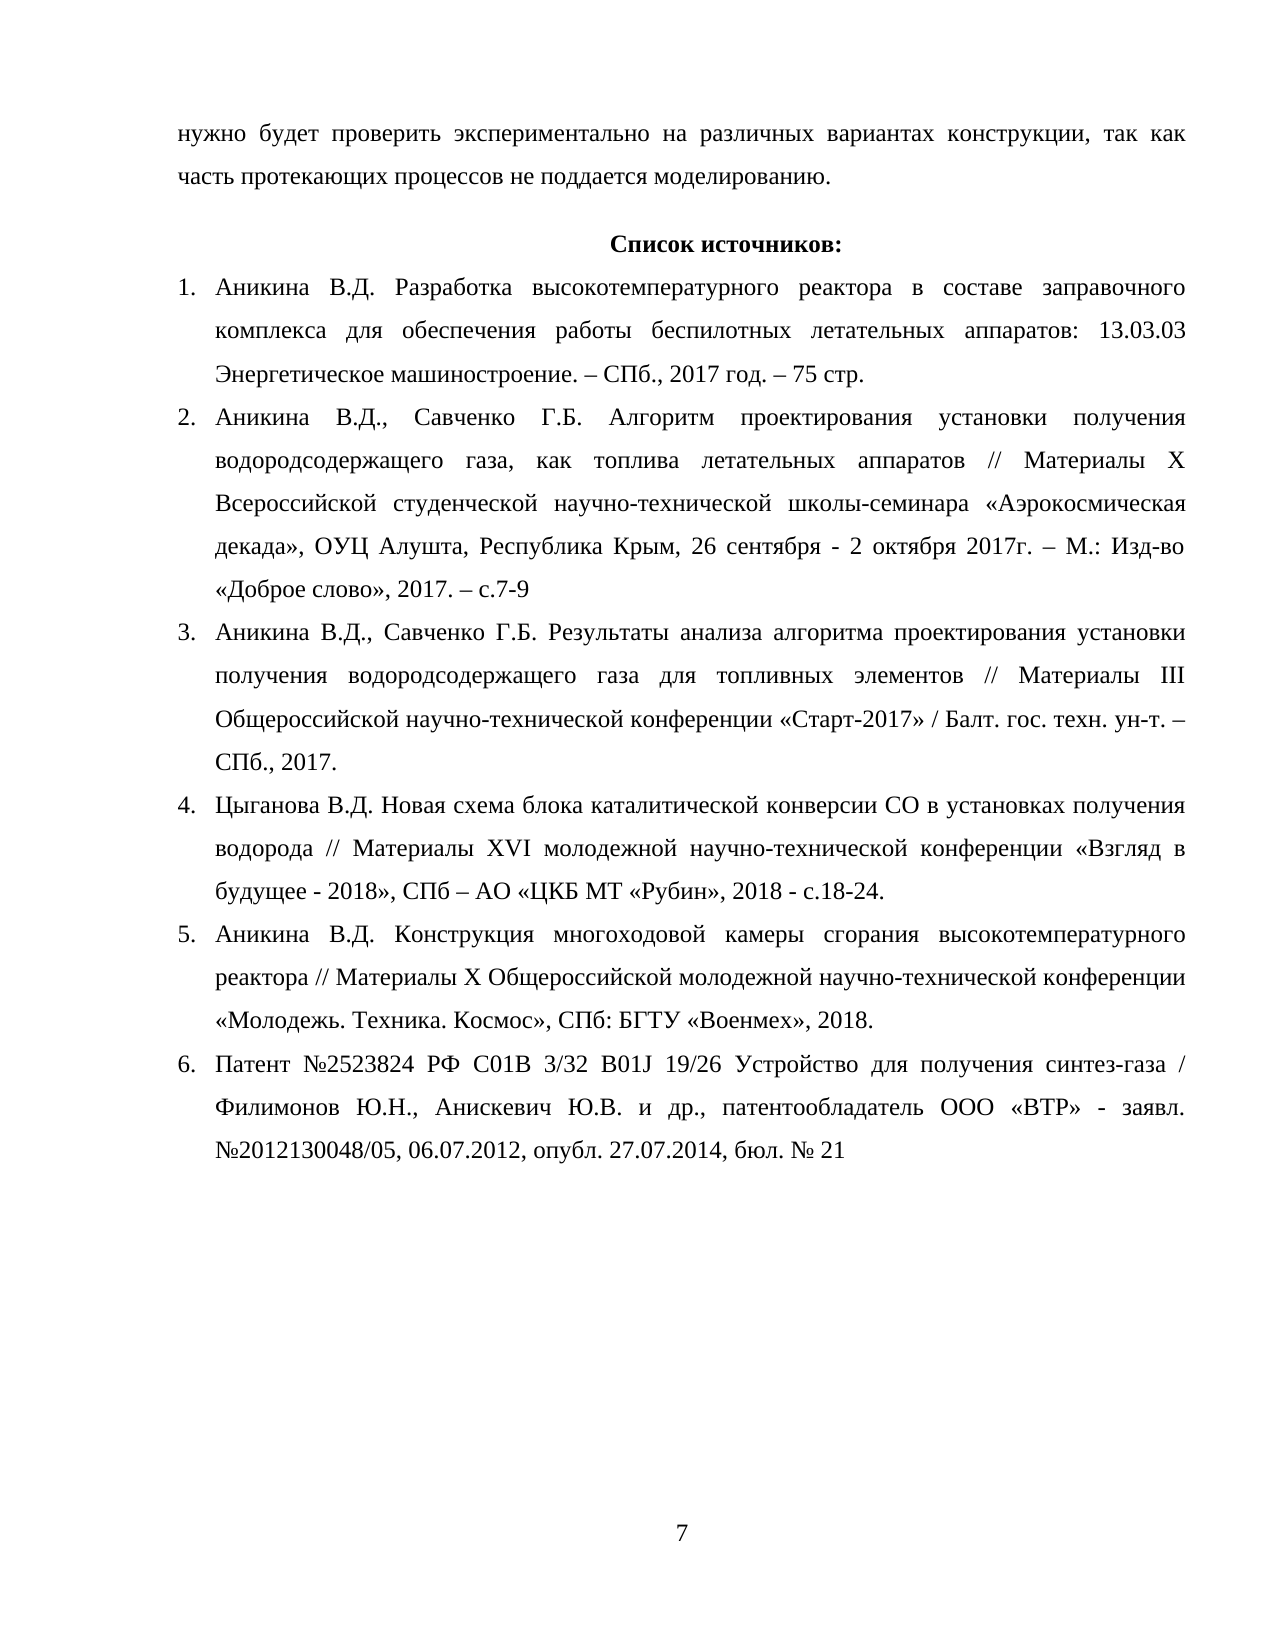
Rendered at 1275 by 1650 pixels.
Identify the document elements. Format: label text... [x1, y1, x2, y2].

list Аникина В.Д. Конструкция многоходовой камеры сгорания высокотемпературного реактора // Материалы X Общероссийской молодежной научно-технической конференции «Молодежь. Техника. Космос», СПб: БГТУ «Военмех», 2018. [177, 919, 1186, 1034]
list Аникина В.Д., Савченко Г.Б. Алгоритм проектирования установки получения водородсодержащего газа, как топлива летательных аппаратов // Материалы X Всероссийской студенческой научно-технической школы-семинара «Аэрокосмическая декада», ОУЦ Алушта, Республика Крым, 26 сентября - 2 октября 2017г. – М.: Изд-во «Доброе слово», 2017. – с.7-9 [177, 402, 1186, 603]
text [177, 118, 1186, 190]
list Аникина В.Д. Разработка высокотемпературного реактора в составе заправочного комплекса для обеспечения работы беспилотных летательных аппаратов: 13.03.03 Энергетическое машиностроение. – СПб., 2017 год. – 75 стр. [177, 272, 1186, 387]
text Список источников: [177, 229, 1186, 258]
list Аникина В.Д., Савченко Г.Б. Результаты анализа алгоритма проектирования установки получения водородсодержащего газа для топливных элементов // Материалы III Общероссийской научно-технической конференции «Старт-2017» / Балт. гос. техн. ун-т. – СПб., 2017. [177, 617, 1186, 776]
list Патент №2523824 РФ С01В 3/32 B01J 19/26 Устройство для получения синтез-газа / Филимонов Ю.Н., Анискевич Ю.В. и др., патентообладатель ООО «ВТР» - заявл.№2012130048/05, 06.07.2012, опубл. 27.07.2014, бюл. № 21 [177, 1049, 1186, 1164]
list Цыганова В.Д. Новая схема блока каталитической конверсии СО в установках получения водорода // Материалы XVI молодежной научно-технической конференции «Взгляд в будущее - 2018», СПб – АО «ЦКБ МТ «Рубин», 2018 - с.18-24. [177, 790, 1186, 905]
